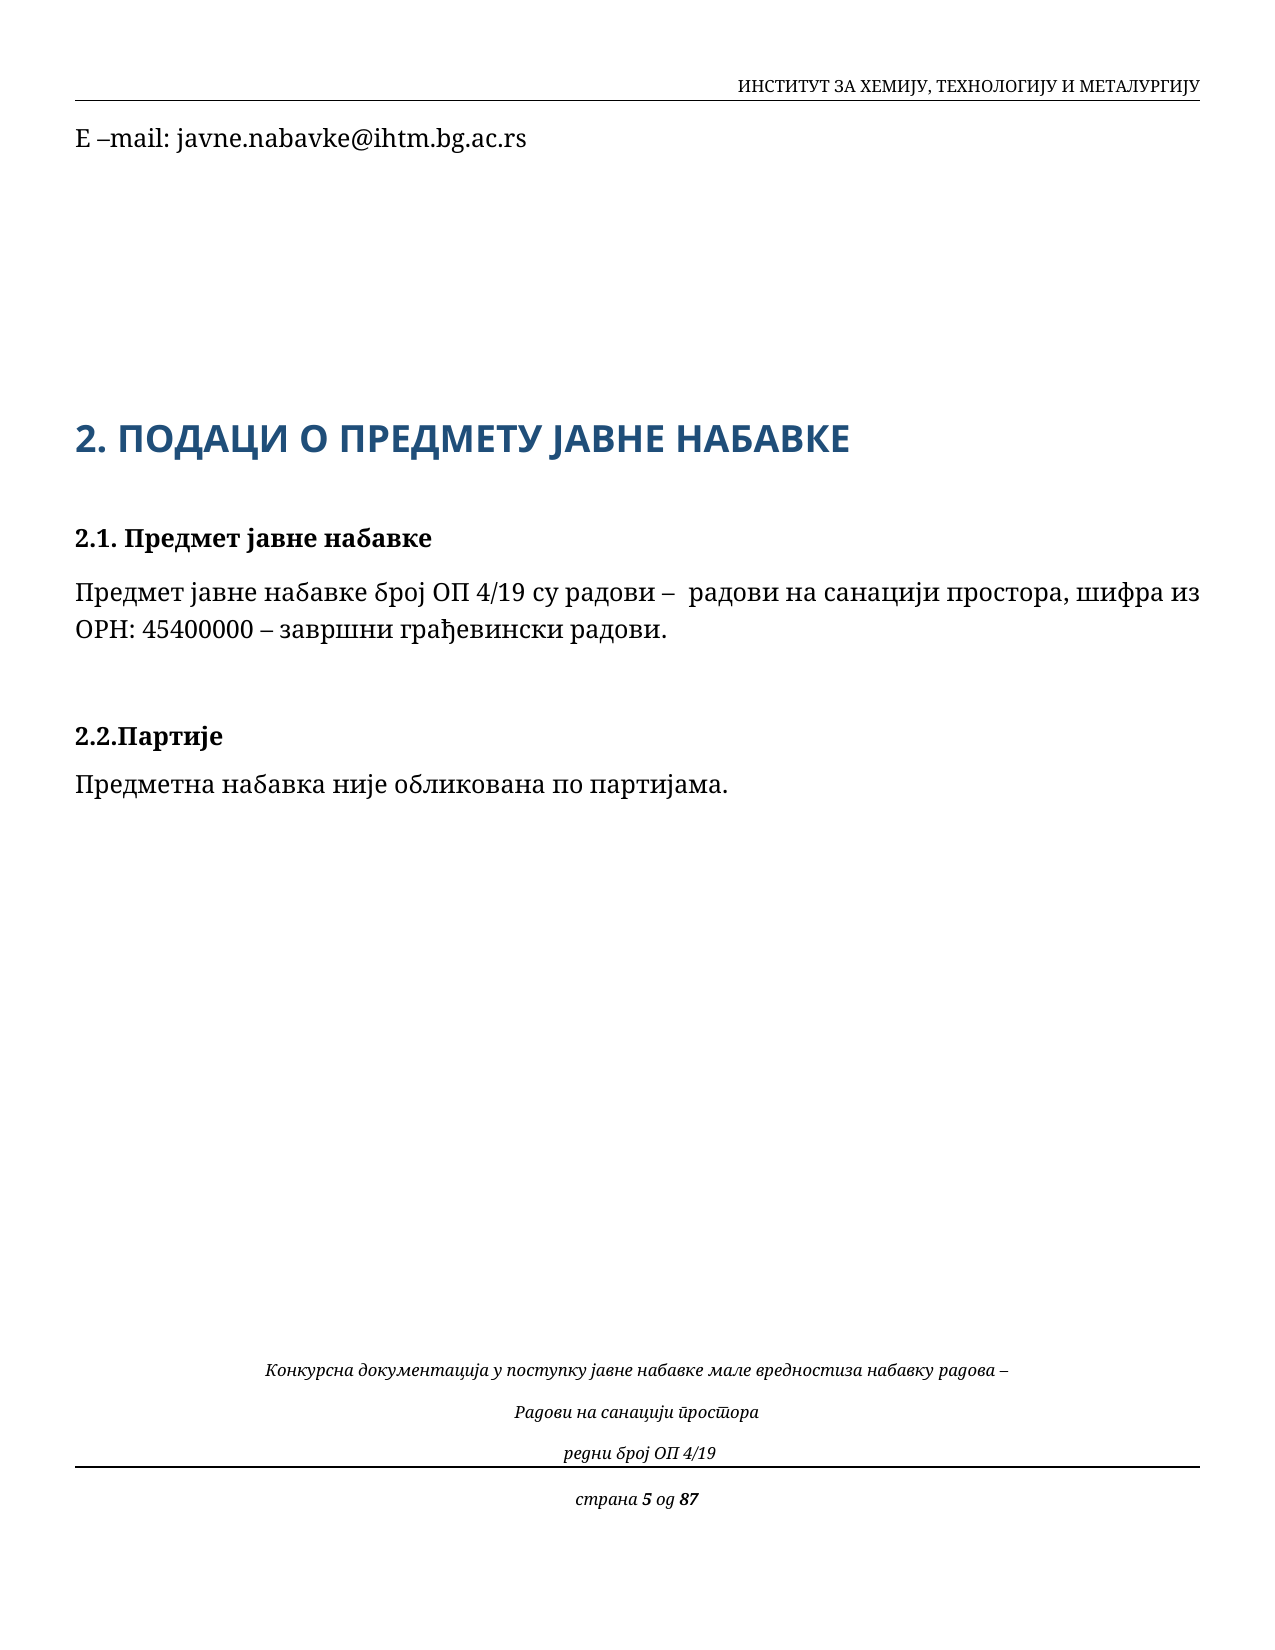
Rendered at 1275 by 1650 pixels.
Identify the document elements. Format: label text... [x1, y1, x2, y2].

text Е –mail: javne.nabavke@ihtm.bg.ac.rs [75, 120, 1200, 154]
text Предметна набавка није обликована по партијама. [75, 772, 1186, 799]
subtitle 2. ПОДАЦИ О ПРЕДМЕТУ ЈАВНЕ НАБАВКЕ [75, 412, 1200, 463]
text 2.2.Партије [75, 718, 1200, 752]
text 2.1. Предмет јавне набавке [75, 521, 1200, 555]
text Предмет јавне набавке број ОП 4/19 су радови – радови на санацији простора, шифра из ОРН: 45400000 – завршни грађевински радови. [75, 574, 1200, 645]
